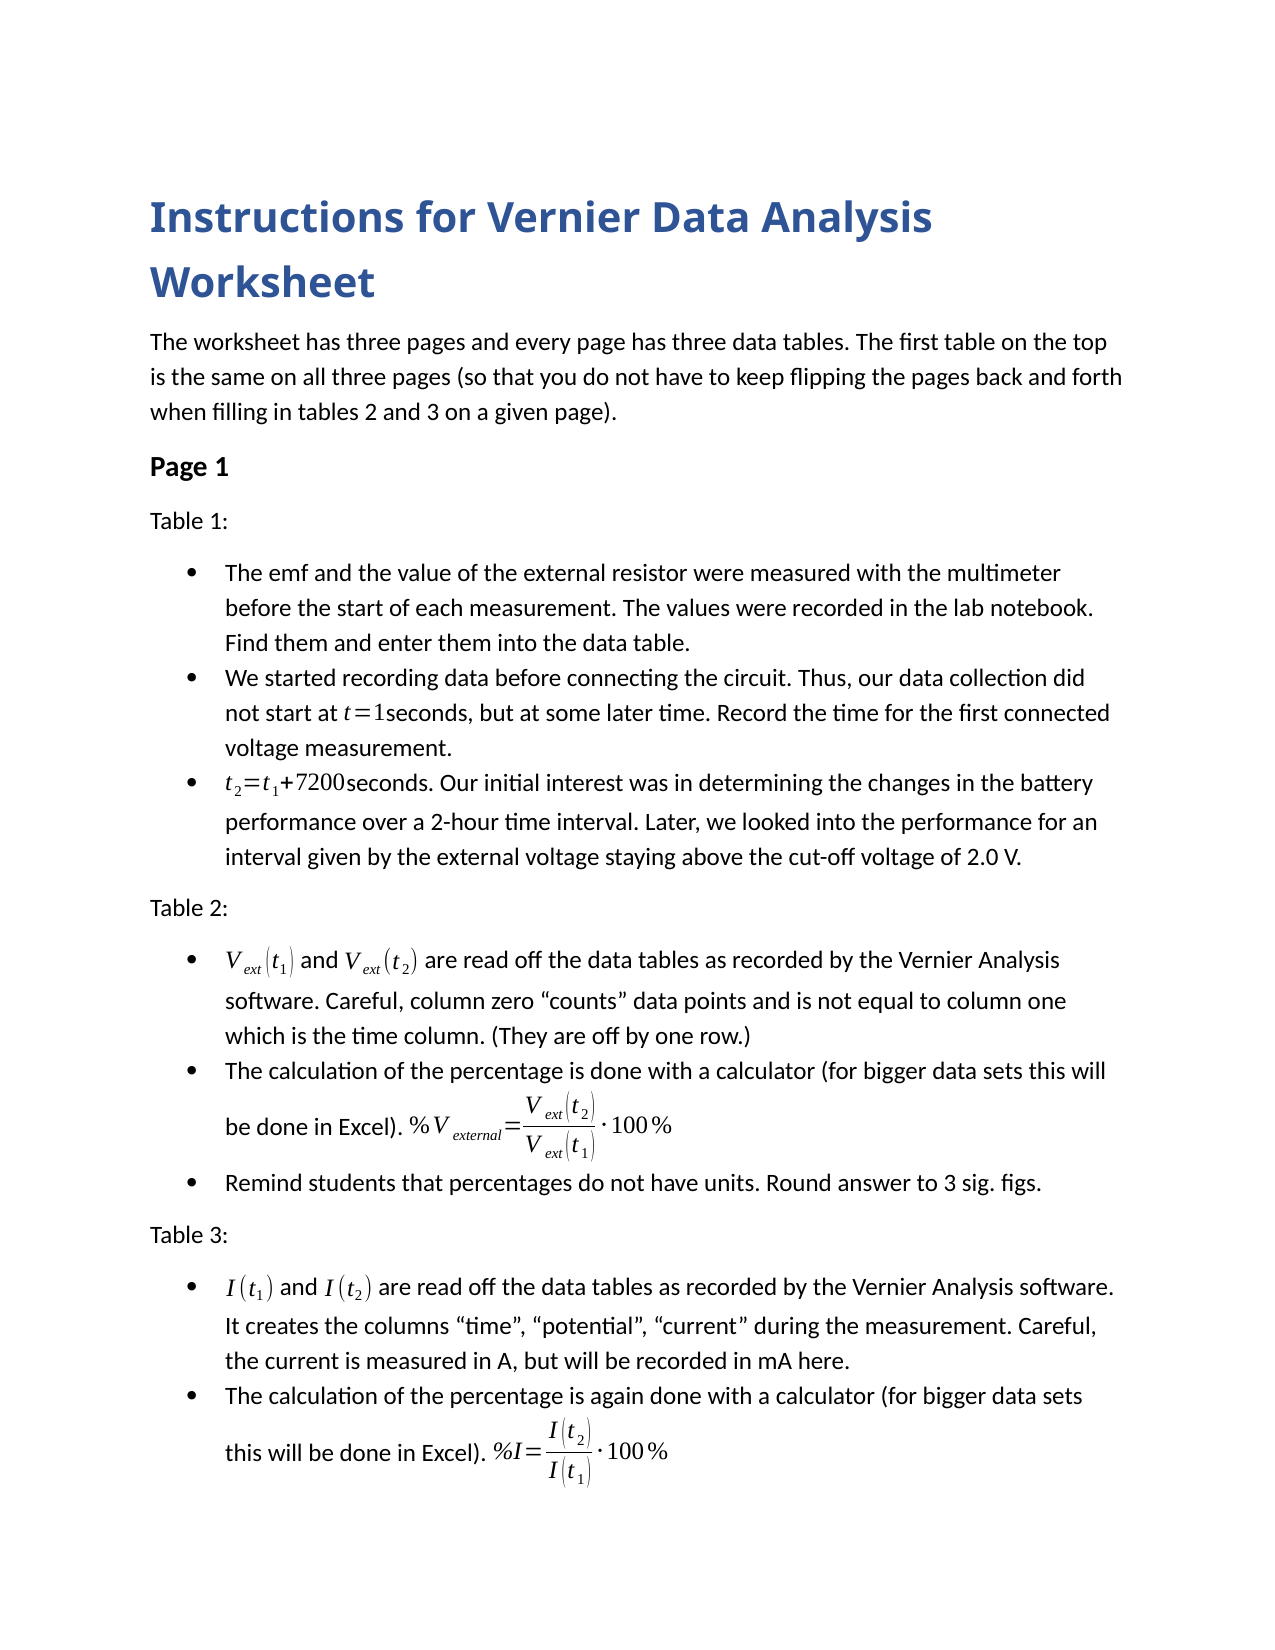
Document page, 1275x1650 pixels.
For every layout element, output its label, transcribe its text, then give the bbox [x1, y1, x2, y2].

list and are read off the data tables as recorded by the Vernier Analysis software. Careful, column zero “counts” data points and is not equal to column one which is the time column. (They are off by one row.) [187, 944, 1125, 1051]
list The emf and the value of the external resistor were measured with the multimeter before the start of each measurement. The values were recorded in the lab notebook. Find them and enter them into the data table. [187, 557, 1125, 658]
list and are read off the data tables as recorded by the Vernier Analysis software. It creates the columns “time”, “potential”, “current” during the measurement. Careful, the current is measured in A, but will be recorded in mA here. [187, 1271, 1125, 1376]
text Table 2: [150, 892, 1125, 923]
text Table 3: [150, 1219, 1125, 1250]
list seconds. Our initial interest was in determining the changes in the battery performance over a 2-hour time interval. Later, we looked into the performance for an interval given by the external voltage staying above the cut-off voltage of 2.0 V. [187, 767, 1125, 871]
list Remind students that percentages do not have units. Round answer to 3 sig. figs. [187, 1168, 1125, 1198]
text Table 1: [150, 506, 1125, 536]
text Page 1 [150, 448, 1125, 483]
subtitle Instructions for Vernier Data Analysis Worksheet [150, 187, 1125, 309]
text The worksheet has three pages and every page has three data tables. The first table on the top is the same on all three pages (so that you do not have to keep flipping the pages back and forth when filling in tables 2 and 3 on a given page). [150, 326, 1125, 427]
list The calculation of the percentage is done with a calculator (for bigger data sets this will be done in Excel). [187, 1055, 1125, 1163]
list We started recording data before connecting the circuit. Thus, our data collection did not start at seconds, but at some later time. Record the time for the first connected voltage measurement. [187, 662, 1125, 763]
list The calculation of the percentage is again done with a calculator (for bigger data sets this will be done in Excel). [187, 1381, 1125, 1489]
